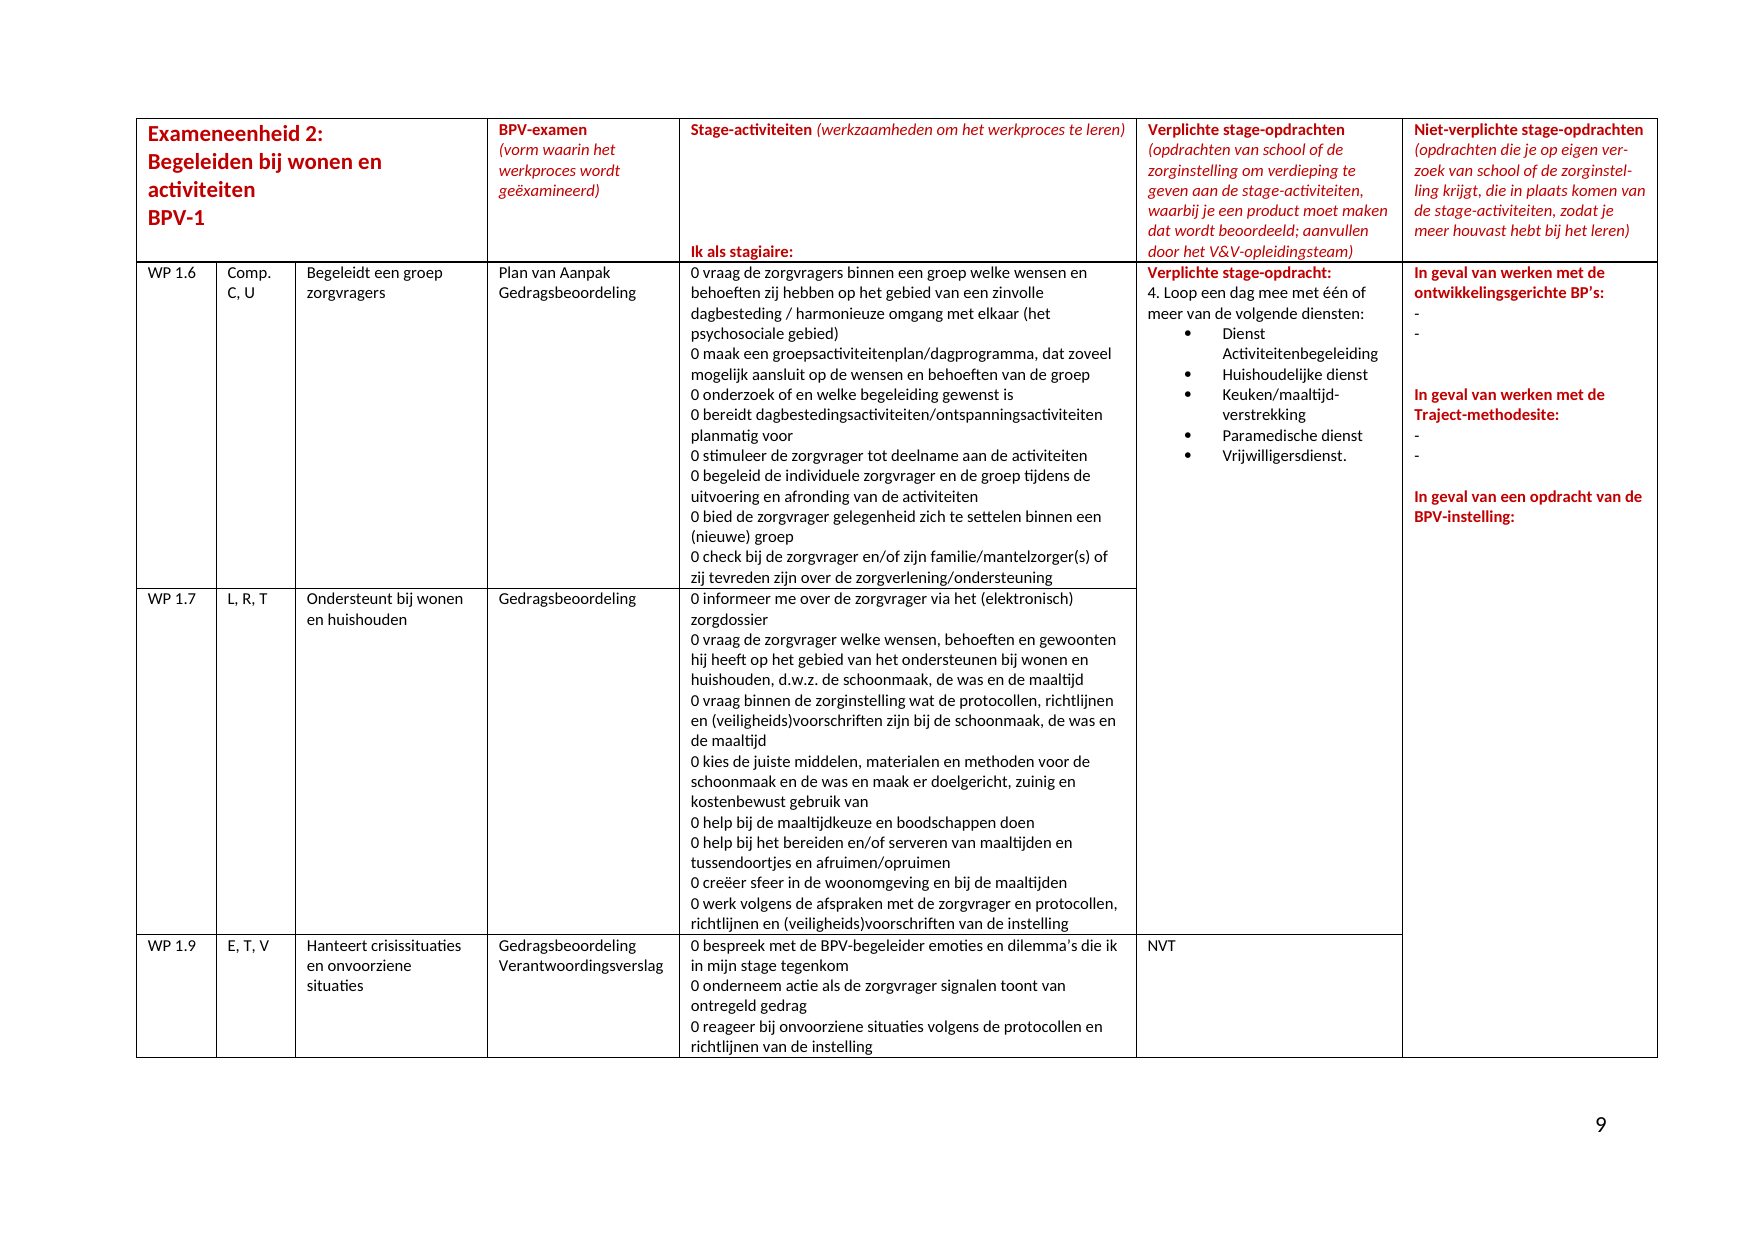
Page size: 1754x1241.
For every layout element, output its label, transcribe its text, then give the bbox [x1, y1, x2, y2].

table_header Exameneenheid 2: Begeleiden bij wonen en activiteiten BPV-1 [137, 119, 487, 261]
table_cell 0 vraag de zorgvragers binnen een groep welke wensen en behoeften zij hebben op het gebied van een zinvolle dagbesteding / harmonieuze omgang met elkaar (het psychosociale gebied) 0 maak een groepsactiviteitenplan/dagprogramma, dat zoveel mogelijk aansluit op de wensen en behoeften van de groep 0 onderzoek of en welke begeleiding gewenst is 0 bereidt dagbestedingsactiviteiten/ontspanningsactiviteiten planmatig voor 0 stimuleer de zorgvrager tot deelname aan de activiteiten 0 begeleid de individuele zorgvrager en de groep tijdens de uitvoering en afronding van de activiteiten 0 bied de zorgvrager gelegenheid zich te settelen binnen een (nieuwe) groep 0 check bij de zorgvrager en/of zijn familie/mantelzorger(s) of zij tevreden zijn over de zorgverlening/ondersteuning [680, 263, 1136, 587]
table_cell Gedragsbeoordeling [488, 589, 679, 934]
table_header Verplichte stage-opdrachten (opdrachten van school of de zorginstelling om verdieping te geven aan de stage-activiteiten, waarbij je een product moet maken dat wordt beoordeeld; aanvullen door het V&V-opleidingsteam) [1137, 119, 1402, 261]
table_header Stage-activiteiten (werkzaamheden om het werkproces te leren) Ik als stagiaire: [680, 119, 1136, 261]
table_header BPV-examen (vorm waarin het werkproces wordt geëxamineerd) [488, 119, 679, 261]
table_cell Gedragsbeoordeling Verantwoordingsverslag [488, 935, 679, 1057]
table_cell 0 informeer me over de zorgvrager via het (elektronisch) zorgdossier 0 vraag de zorgvrager welke wensen, behoeften en gewoonten hij heeft op het gebied van het ondersteunen bij wonen en huishouden, d.w.z. de schoonmaak, de was en de maaltijd 0 vraag binnen de zorginstelling wat de protocollen, richtlijnen en (veiligheids)voorschriften zijn bij de schoonmaak, de was en de maaltijd 0 kies de juiste middelen, materialen en methoden voor de schoonmaak en de was en maak er doelgericht, zuinig en kostenbewust gebruik van 0 help bij de maaltijdkeuze en boodschappen doen 0 help bij het bereiden en/of serveren van maaltijden en tussendoortjes en afruimen/opruimen 0 creëer sfeer in de woonomgeving en bij de maaltijden 0 werk volgens de afspraken met de zorgvrager en protocollen, richtlijnen en (veiligheids)voorschriften van de instelling [680, 589, 1136, 934]
table_cell WP 1.7 [137, 589, 216, 934]
table_cell Begeleidt een groep zorgvragers [296, 263, 487, 587]
table_cell WP 1.6 [137, 263, 216, 587]
table_cell Hanteert crisissituaties en onvoorziene situaties [296, 935, 487, 1057]
table_cell L, R, T [217, 589, 295, 934]
table_cell 0 bespreek met de BPV-begeleider emoties en dilemma’s die ik in mijn stage tegenkom 0 onderneem actie als de zorgvrager signalen toont van ontregeld gedrag 0 reageer bij onvoorziene situaties volgens de protocollen en richtlijnen van de instelling [680, 935, 1136, 1057]
table_cell Ondersteunt bij wonen en huishouden [296, 589, 487, 934]
table_header Niet-verplichte stage-opdrachten (opdrachten die je op eigen ver-zoek van school of de zorginstel-ling krijgt, die in plaats komen van de stage-activiteiten, zodat je meer houvast hebt bij het leren) [1403, 119, 1657, 261]
table_cell Plan van Aanpak Gedragsbeoordeling [488, 263, 679, 587]
table_cell E, T, V [217, 935, 295, 1057]
table_cell Comp. C, U [217, 263, 295, 587]
table_cell WP 1.9 [137, 935, 216, 1057]
table_cell NVT [1137, 935, 1402, 1057]
table_cell Verplichte stage-opdracht: 4. Loop een dag mee met één of meer van de volgende diensten: Dienst Activiteitenbegeleiding Huishoudelijke dienst Keuken/maaltijd-verstrekking Paramedische dienst Vrijwilligersdienst. [1137, 263, 1402, 934]
table_cell In geval van werken met de ontwikkelingsgerichte BP’s: - - In geval van werken met de Traject-methodesite: - - In geval van een opdracht van de BPV-instelling: [1403, 263, 1657, 1057]
